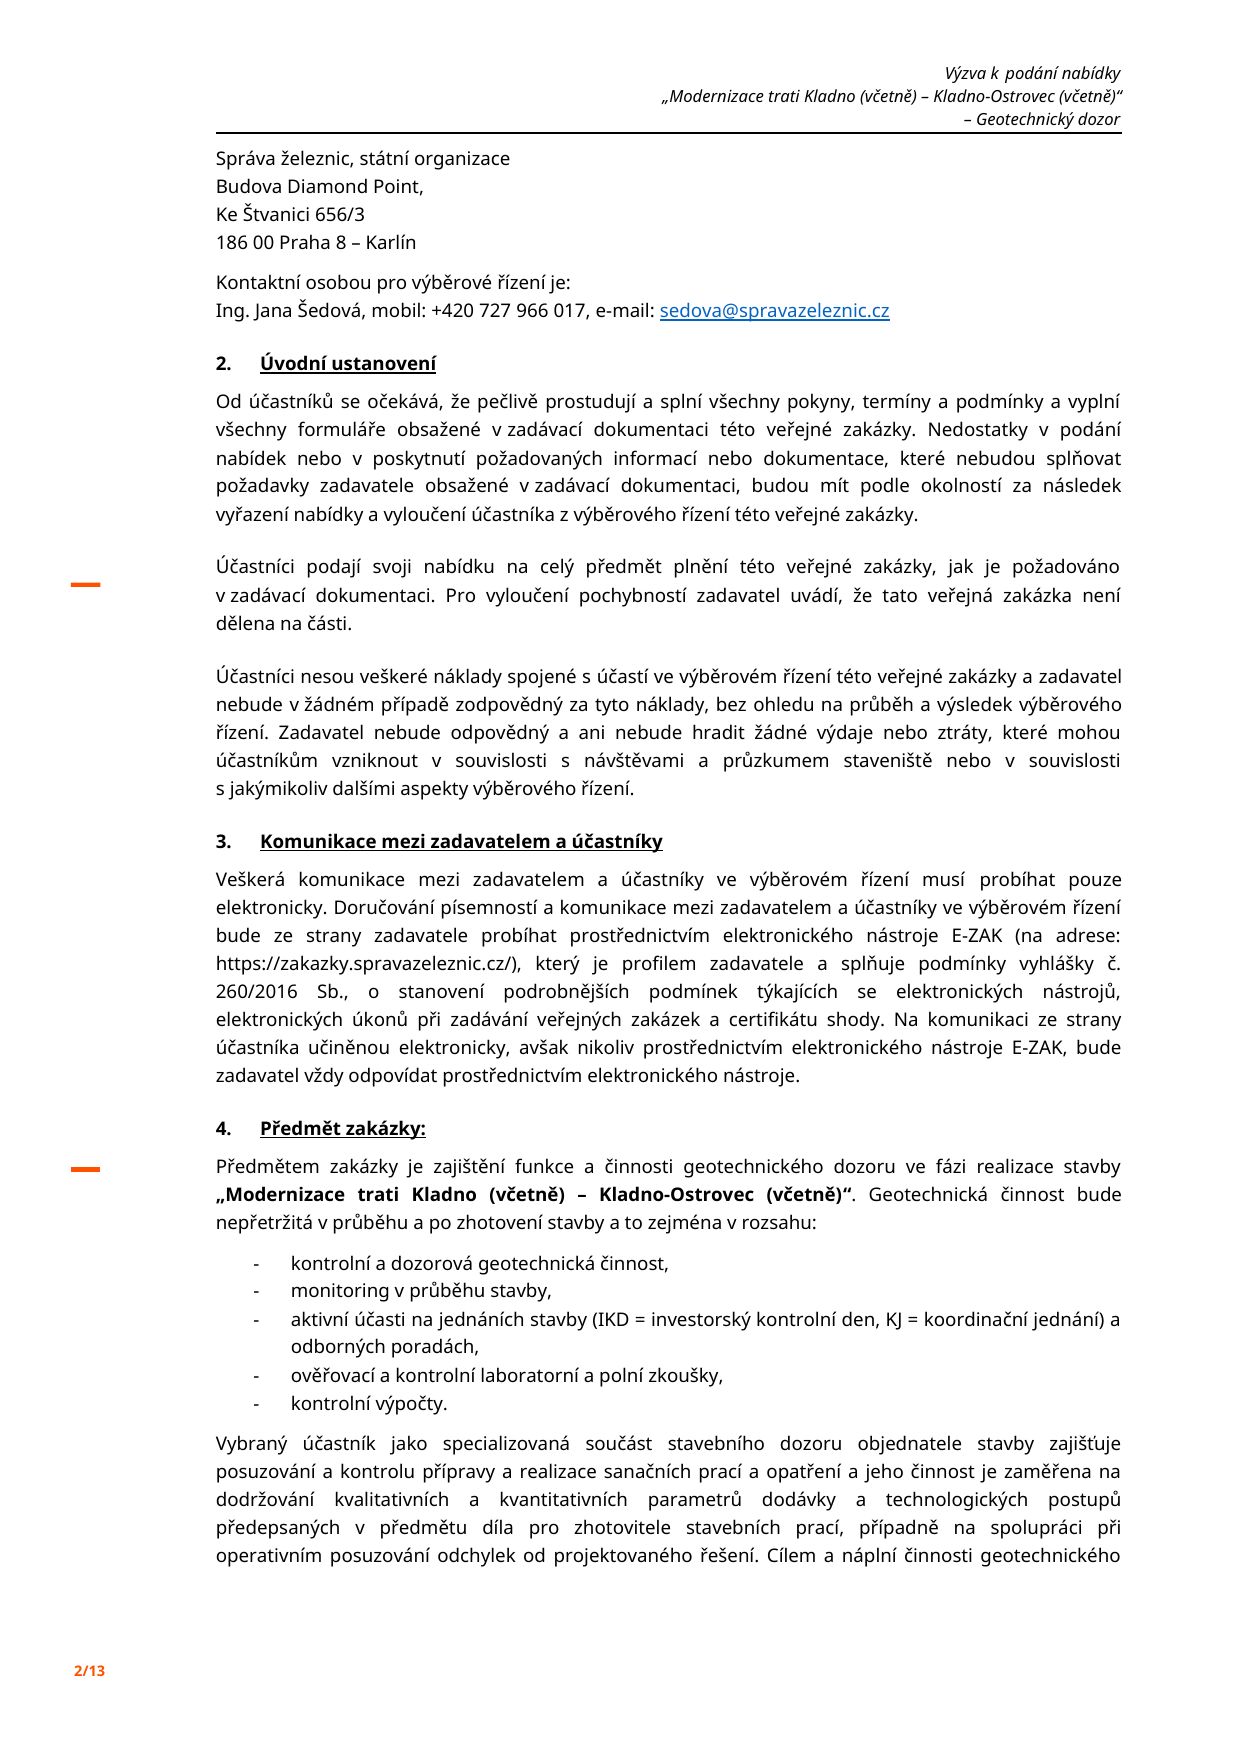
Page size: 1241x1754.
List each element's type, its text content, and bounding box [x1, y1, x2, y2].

list kontrolní a dozorová geotechnická činnost, [253, 1250, 1122, 1275]
list monitoring v průběhu stavby, [253, 1278, 1122, 1303]
text Kontaktní osobou pro výběrové řízení je: [216, 270, 1122, 295]
text Budova Diamond Point, [216, 173, 1122, 199]
list Komunikace mezi zadavatelem a účastníky [216, 828, 1122, 853]
text Ing. Jana Šedová, mobil: +420 727 966 017, e-mail: sedova@spravazeleznic.cz [216, 298, 1122, 323]
list aktivní účasti na jednáních stavby (IKD = investorský kontrolní den, KJ = koordinační jednání) a odborných poradách, [253, 1306, 1122, 1359]
text Předmětem zakázky je zajištění funkce a činnosti geotechnického dozoru ve fázi realizace stavby „Modernizace trati Kladno (včetně) – Kladno-Ostrovec (včetně)“. Geotechnická činnost bude nepřetržitá v průběhu a po zhotovení stavby a to zejména v rozsahu: [216, 1153, 1122, 1235]
list ověřovací a kontrolní laboratorní a polní zkoušky, [253, 1362, 1122, 1387]
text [216, 1430, 1122, 1568]
text Ke Štvanici 656/3 [216, 201, 1122, 227]
list Úvodní ustanovení [216, 351, 1122, 376]
text Účastníci nesou veškeré náklady spojené s účastí ve výběrovém řízení této veřejné zakázky a zadavatel nebude v žádném případě zodpovědný za tyto náklady, bez ohledu na průběh a výsledek výběrového řízení. Zadavatel nebude odpovědný a ani nebude hradit žádné výdaje nebo ztráty, které mohou účastníkům vzniknout v souvislosti s návštěvami a průzkumem staveniště nebo v souvislosti s jakýmikoliv dalšími aspekty výběrového řízení. [216, 663, 1122, 801]
list Předmět zakázky: [216, 1115, 1122, 1141]
text 186 00 Praha 8 – Karlín [216, 229, 1122, 255]
text Účastníci podají svoji nabídku na celý předmět plnění této veřejné zakázky, jak je požadováno v zadávací dokumentaci. Pro vyloučení pochybností zadavatel uvádí, že tato veřejná zakázka není dělena na části. [216, 554, 1122, 635]
list kontrolní výpočty. [253, 1390, 1122, 1415]
text Správa železnic, státní organizace [216, 145, 1122, 171]
text Veškerá komunikace mezi zadavatelem a účastníky ve výběrovém řízení musí probíhat pouze elektronicky. Doručování písemností a komunikace mezi zadavatelem a účastníky ve výběrovém řízení bude ze strany zadavatele probíhat prostřednictvím elektronického nástroje E-ZAK (na adrese: https://zakazky.spravazeleznic.cz/), který je profilem zadavatele a splňuje podmínky vyhlášky č. 260/2016 Sb., o stanovení podrobnějších podmínek týkajících se elektronických nástrojů, elektronických úkonů při zadávání veřejných zakázek a certifikátu shody. Na komunikaci ze strany účastníka učiněnou elektronicky, avšak nikoliv prostřednictvím elektronického nástroje E-ZAK, bude zadavatel vždy odpovídat prostřednictvím elektronického nástroje. [216, 866, 1122, 1088]
text Od účastníků se očekává, že pečlivě prostudují a splní všechny pokyny, termíny a podmínky a vyplní všechny formuláře obsažené v zadávací dokumentaci této veřejné zakázky. Nedostatky v podání nabídek nebo v poskytnutí požadovaných informací nebo dokumentace, které nebudou splňovat požadavky zadavatele obsažené v zadávací dokumentaci, budou mít podle okolností za následek vyřazení nabídky a vyloučení účastníka z výběrového řízení této veřejné zakázky. [216, 389, 1122, 526]
